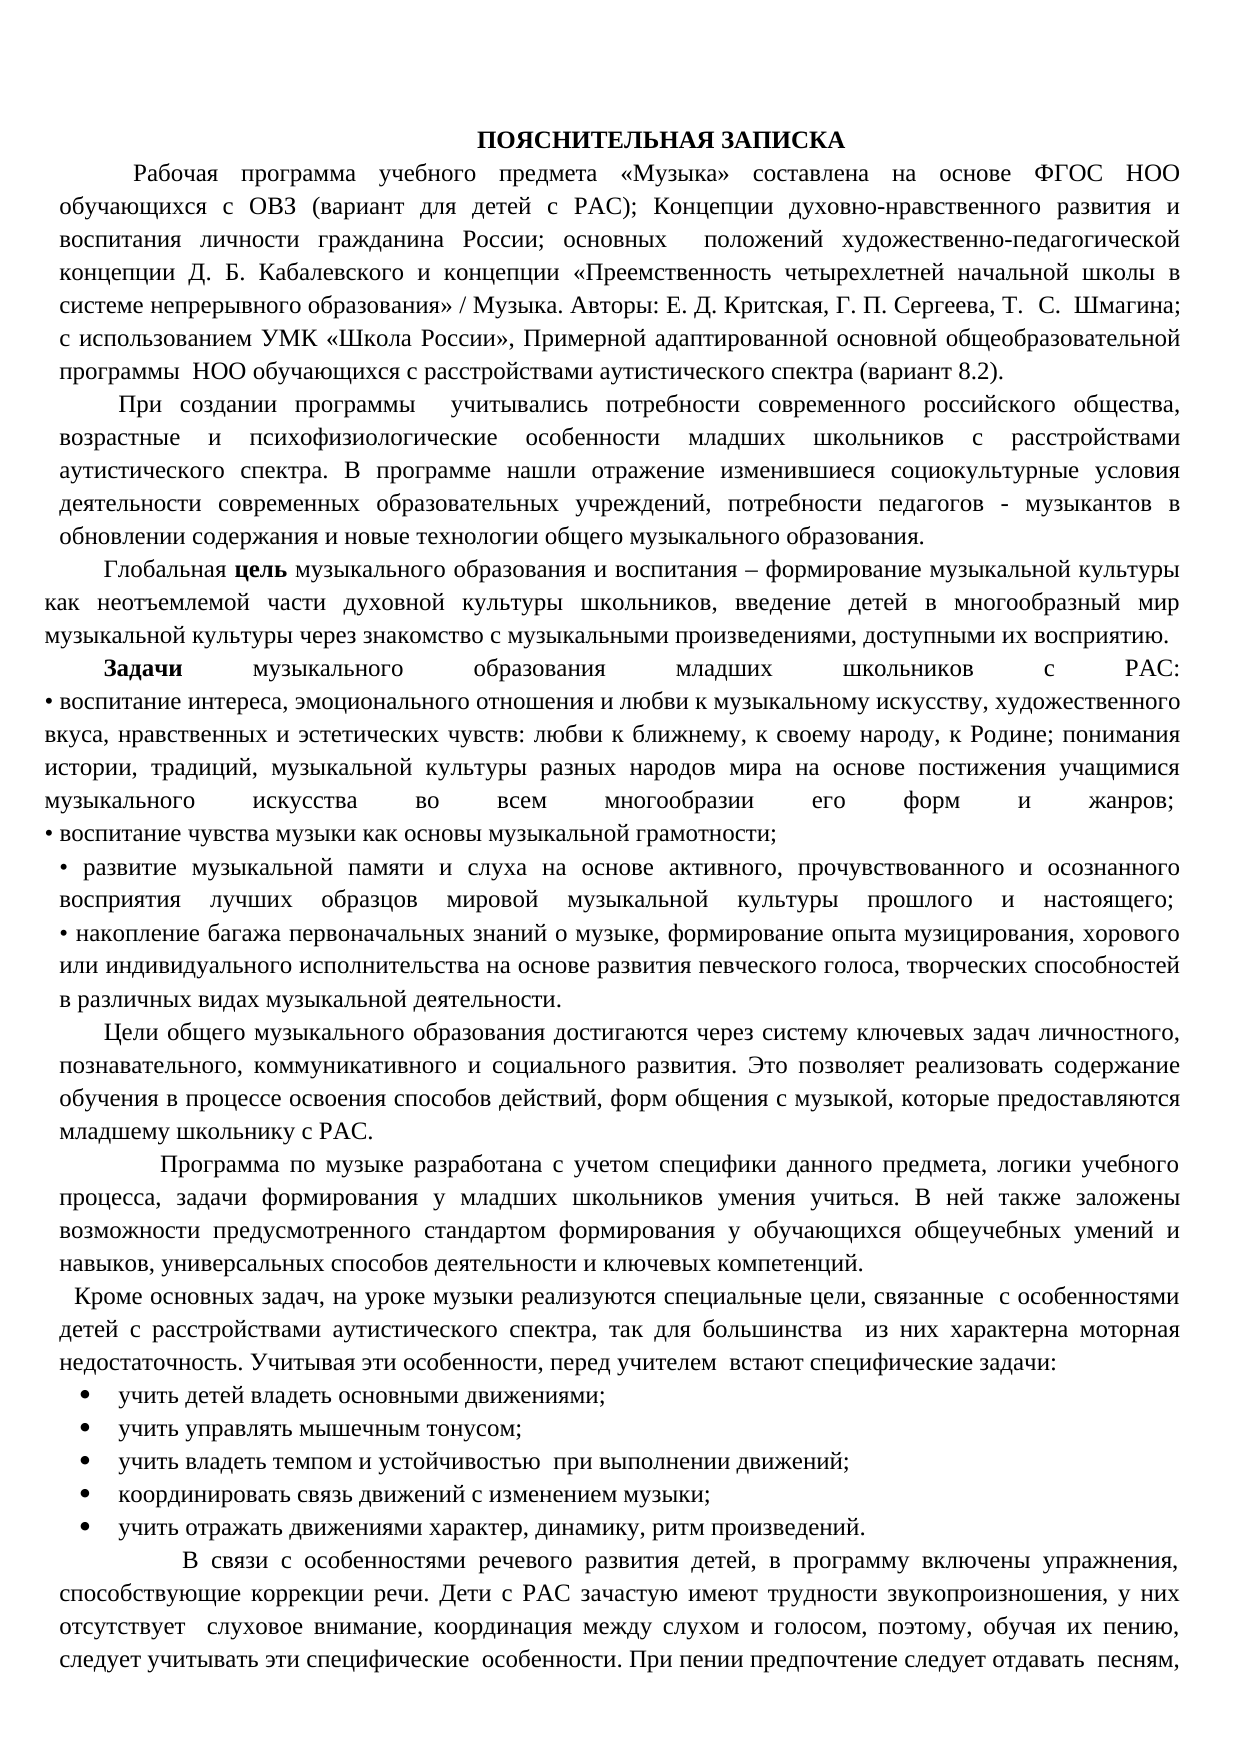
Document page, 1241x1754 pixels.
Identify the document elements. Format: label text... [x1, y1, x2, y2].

text Программа по музыке разработана с учетом специфики данного предмета, логики учебного процесса, задачи формирования у младших школьников умения учиться. В ней также заложены возможности предусмотренного стандартом формирования у обучающихся общеучебных умений и навыков, универсальных способов деятельности и ключевых компетенций. [59, 1149, 1181, 1277]
text Глобальная цель музыкального образования и воспитания – формирование музыкальной культуры как неотъемлемой части духовной культуры школьников, введение детей в многообразный мир музыкальной культуры через знакомство с музыкальными произведениями, доступными их восприятию. [44, 554, 1181, 649]
text Пояснительная записка [141, 125, 1181, 154]
list учить отражать движениями характер, динамику, ритм произведений. [81, 1512, 1181, 1541]
text При создании программы учитывались потребности современного российского общества, возрастные и психофизиологические особенности младших школьников с расстройствами аутистического спектра. В программе нашли отражение изменившиеся социокультурные условия деятельности современных образовательных учреждений, потребности педагогов - музыкантов в обновлении содержания и новые технологии общего музыкального образования. [59, 389, 1181, 550]
list учить владеть темпом и устойчивостью при выполнении движений; [81, 1446, 1181, 1475]
list учить детей владеть основными движениями; [81, 1380, 1181, 1409]
text Кроме основных задач, на уроке музыки реализуются специальные цели, связанные с особенностями детей с расстройствами аутистического спектра, так для большинства из них характерна моторная недостаточность. Учитывая эти особенности, перед учителем встают специфические задачи: [59, 1281, 1181, 1376]
text Задачи музыкального образования младших школьников с РАС: • воспитание интереса, эмоционального отношения и любви к музыкальному искусству, художественного вкуса, нравственных и эстетических чувств: любви к ближнему, к своему народу, к Родине; понимания истории, традиций, музыкальной культуры разных народов мира на основе постижения учащимися музыкального искусства во всем многообразии его форм и жанров; • воспитание чувства музыки как основы музыкальной грамотности; [44, 653, 1181, 847]
list учить управлять мышечным тонусом; [81, 1413, 1181, 1442]
text • развитие музыкальной памяти и слуха на основе активного, прочувствованного и осознанного восприятия лучших образцов мировой музыкальной культуры прошлого и настоящего; • накопление багажа первоначальных знаний о музыке, формирование опыта музицирования, хорового или индивидуального исполнительства на основе развития певческого голоса, творческих способностей в различных видах музыкальной деятельности. [59, 852, 1181, 1012]
list координировать связь движений с изменением музыки; [81, 1479, 1181, 1508]
text Цели общего музыкального образования достигаются через систему ключевых задач личностного, познавательного, коммуникативного и социального развития. Это позволяет реализовать содержание обучения в процессе освоения способов действий, форм общения с музыкой, которые предоставляются младшему школьнику с РАС. [59, 1017, 1181, 1144]
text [59, 1545, 1181, 1673]
text Рабочая программа учебного предмета «Музыка» составлена на основе ФГОС НОО обучающихся с ОВЗ (вариант для детей с РАС); Концепции духовно-нравственного развития и воспитания личности гражданина России; основных положений художественно-педагогической концепции Д. Б. Кабалевского и концепции «Преемственность четырехлетней начальной школы в системе непрерывного образования» / Музыка. Авторы: Е. Д. Критская, Г. П. Сергеева, Т. C. Шмагина; с использованием УМК «Школа России», Примерной адаптированной основной общеобразовательной программы НОО обучающихся с расстройствами аутистического спектра (вариант 8.2). [59, 158, 1181, 385]
